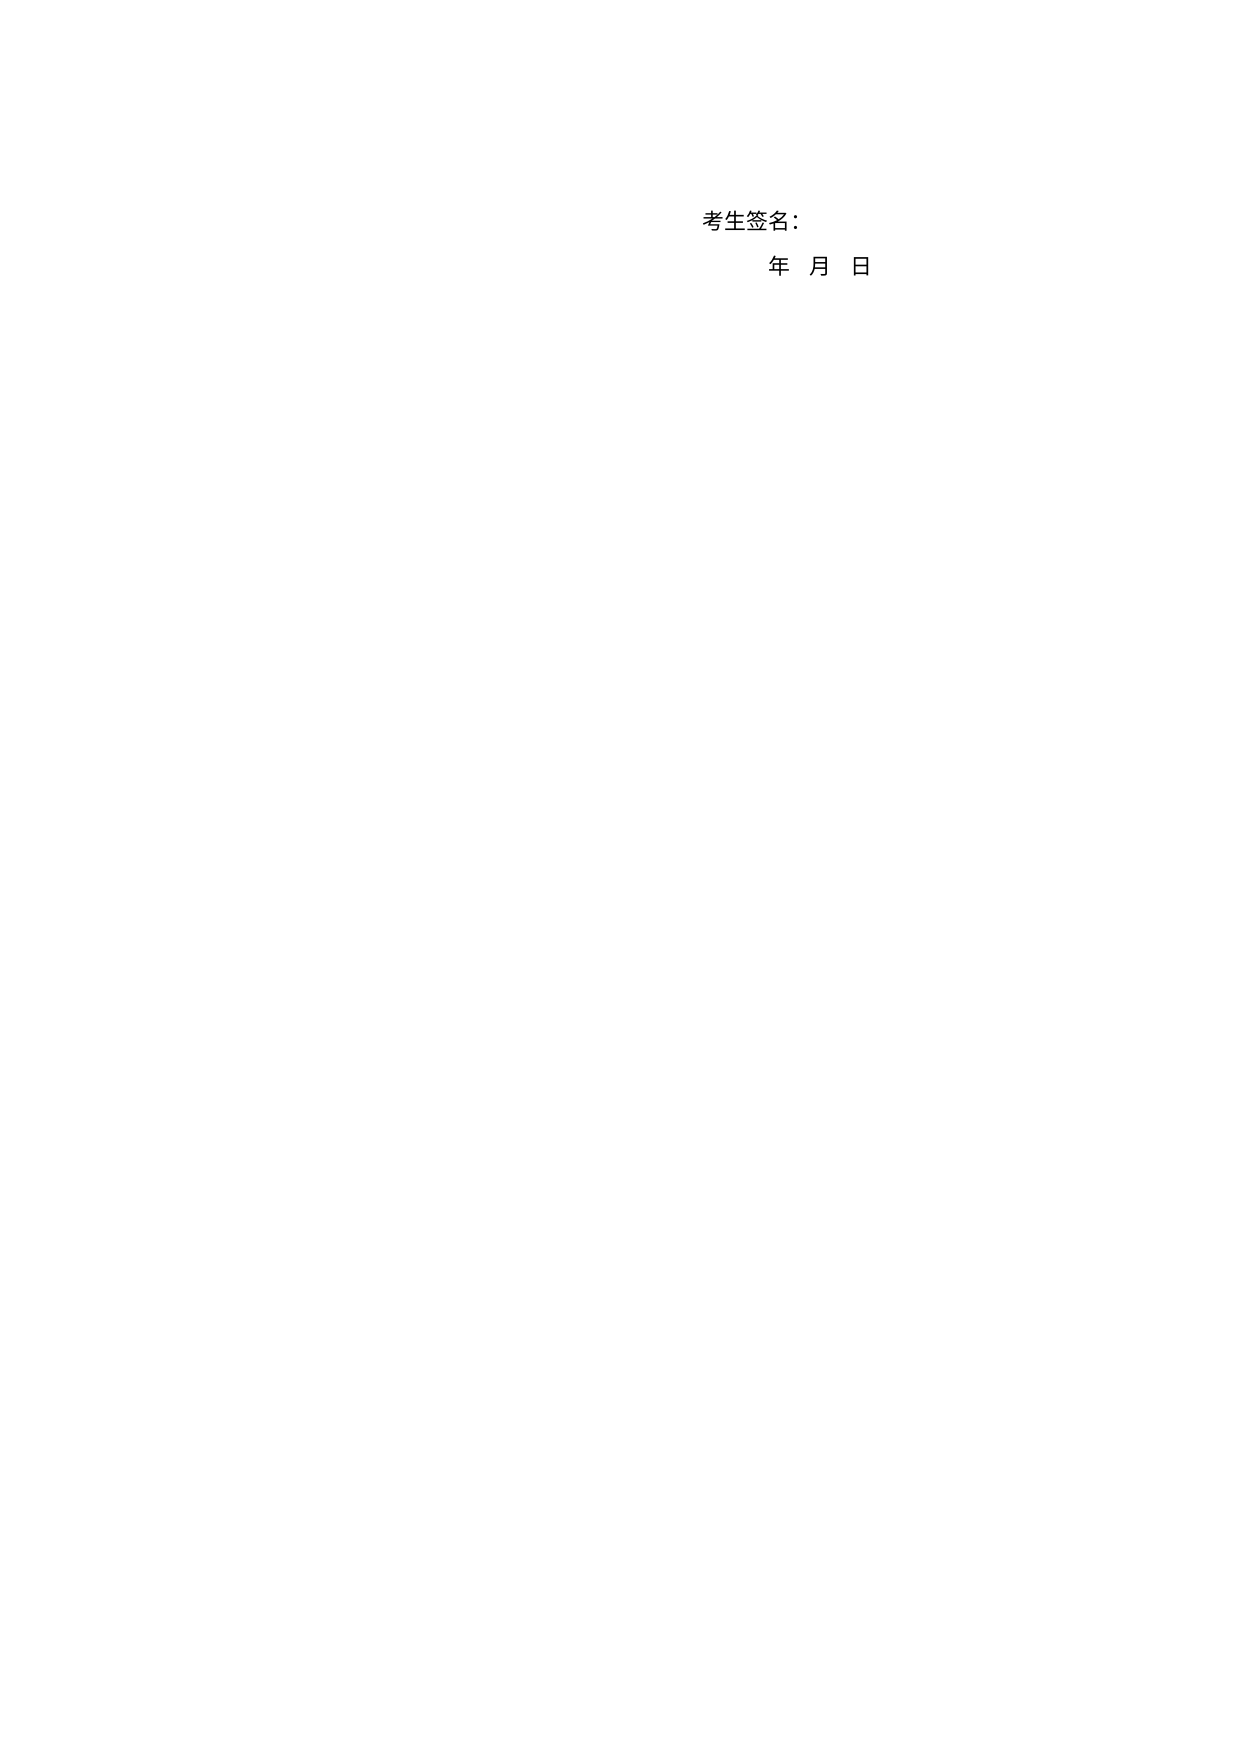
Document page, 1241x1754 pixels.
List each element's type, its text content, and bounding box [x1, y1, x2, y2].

text 年 月 日 [177, 243, 1063, 288]
text 考生签名： [177, 197, 1063, 243]
